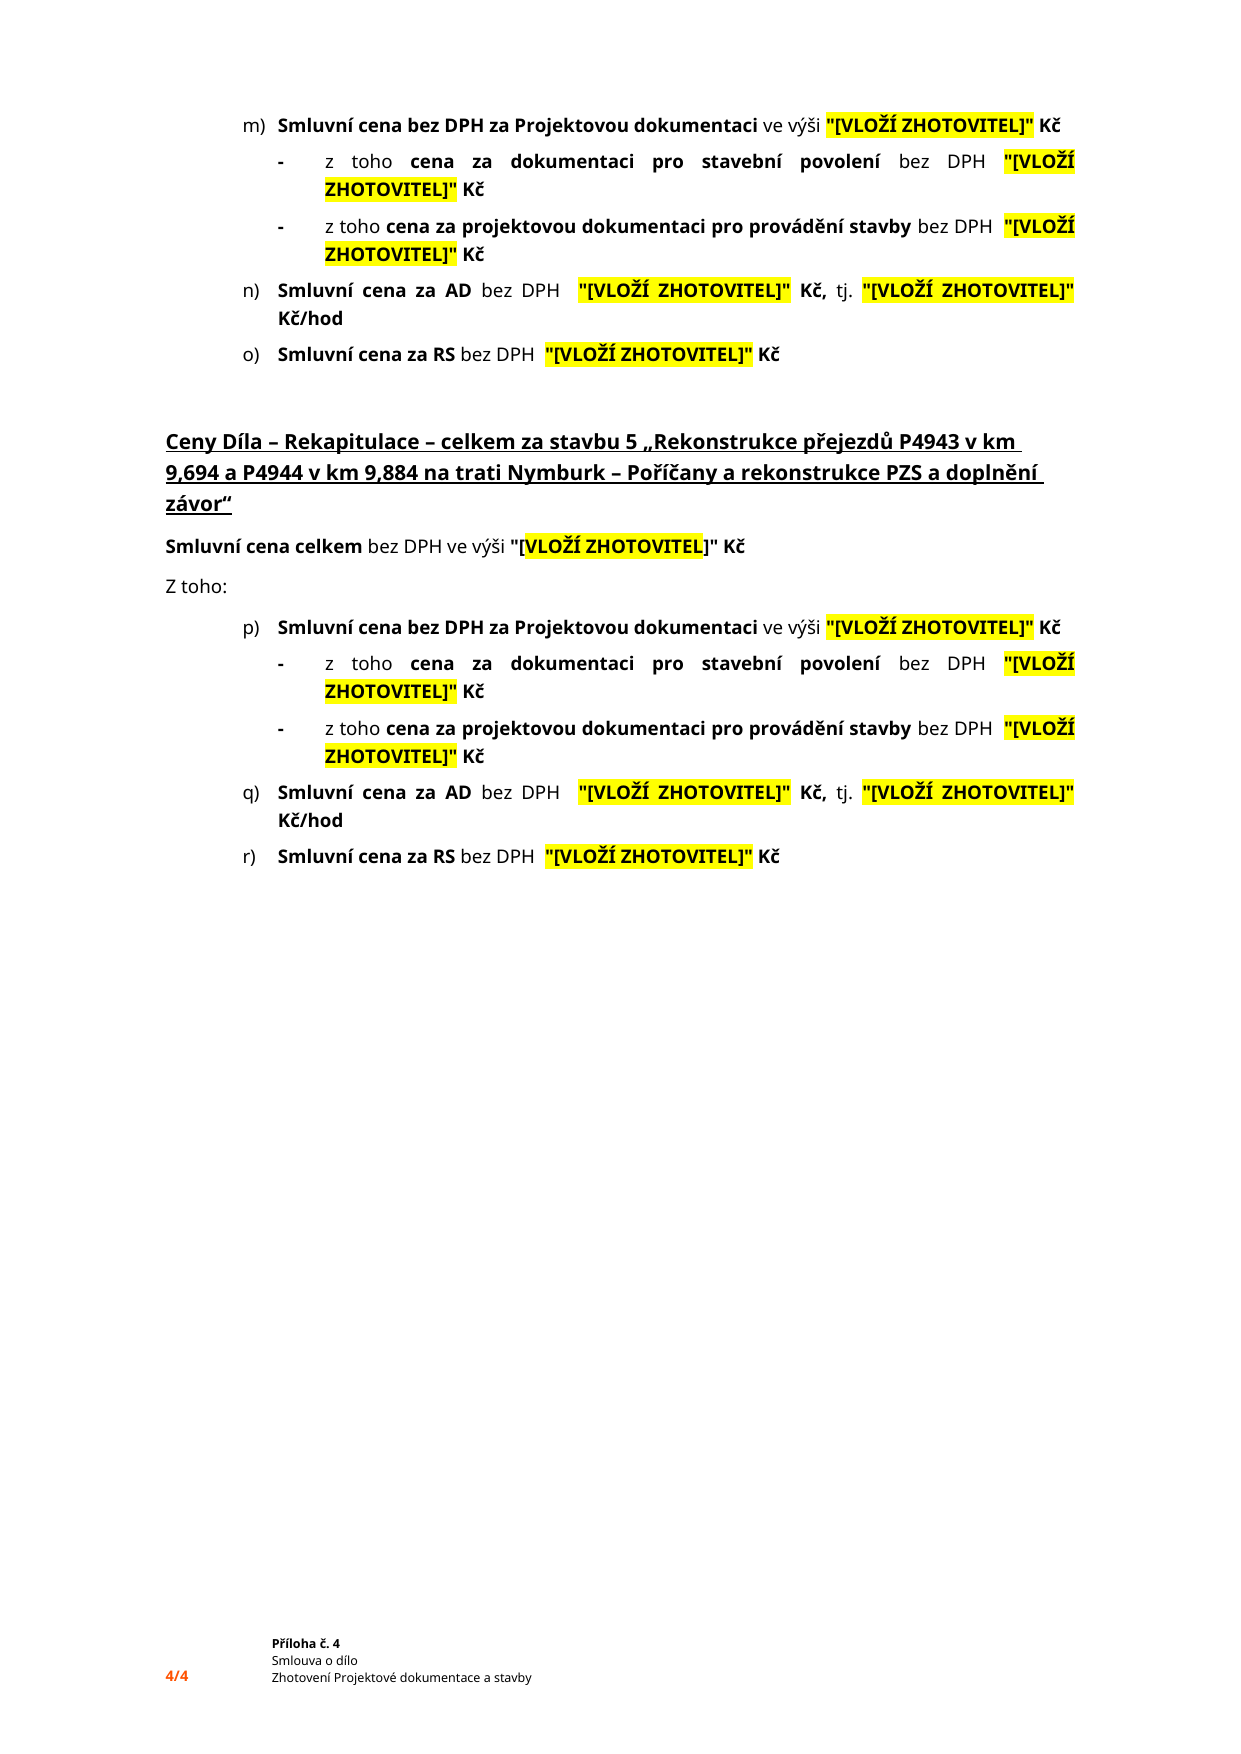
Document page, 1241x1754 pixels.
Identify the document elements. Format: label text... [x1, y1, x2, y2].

list z toho cena za projektovou dokumentaci pro provádění stavby bez DPH "[VLOŽÍ ZHOTOVITEL]" Kč [278, 715, 1075, 768]
text Z toho: [165, 574, 1075, 599]
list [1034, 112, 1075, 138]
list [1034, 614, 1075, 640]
list Smluvní cena bez DPH za Projektovou dokumentaci ve výši "[VLOŽÍ ZHOTOVITEL]" Kč [242, 614, 826, 640]
list Smluvní cena za RS bez DPH "[VLOŽÍ ZHOTOVITEL]" Kč [242, 844, 545, 869]
list z toho cena za projektovou dokumentaci pro provádění stavby bez DPH "[VLOŽÍ ZHOTOVITEL]" Kč [278, 213, 1075, 266]
text Smluvní cena celkem bez DPH ve výši "[VLOŽÍ ZHOTOVITEL]" Kč [165, 533, 525, 559]
list Smluvní cena za RS bez DPH "[VLOŽÍ ZHOTOVITEL]" Kč [242, 342, 545, 367]
list Smluvní cena za RS bez DPH "[VLOŽÍ ZHOTOVITEL]" Kč [753, 342, 1075, 367]
text Ceny Díla – Rekapitulace – celkem za stavbu 5 „Rekonstrukce přejezdů P4943 v km 9,694 a P4944 v km 9,884 na trati Nymburk – Poříčany a rekonstrukce PZS a doplnění závor“ [165, 427, 1075, 518]
list Smluvní cena bez DPH za Projektovou dokumentaci ve výši "[VLOŽÍ ZHOTOVITEL]" Kč [242, 112, 826, 138]
list Smluvní cena za RS bez DPH "[VLOŽÍ ZHOTOVITEL]" Kč [753, 844, 1075, 869]
list z toho cena za dokumentaci pro stavební povolení bez DPH "[VLOŽÍ ZHOTOVITEL]" Kč [278, 651, 1075, 704]
list Smluvní cena za AD bez DPH "[VLOŽÍ ZHOTOVITEL]" Kč, tj. "[VLOŽÍ ZHOTOVITEL]" Kč/hod [242, 779, 1075, 833]
list z toho cena za dokumentaci pro stavební povolení bez DPH "[VLOŽÍ ZHOTOVITEL]" Kč [278, 148, 1075, 202]
list Smluvní cena za AD bez DPH "[VLOŽÍ ZHOTOVITEL]" Kč, tj. "[VLOŽÍ ZHOTOVITEL]" Kč/hod [242, 277, 1075, 331]
text Smluvní cena celkem bez DPH ve výši "[VLOŽÍ ZHOTOVITEL]" Kč [703, 533, 1075, 559]
